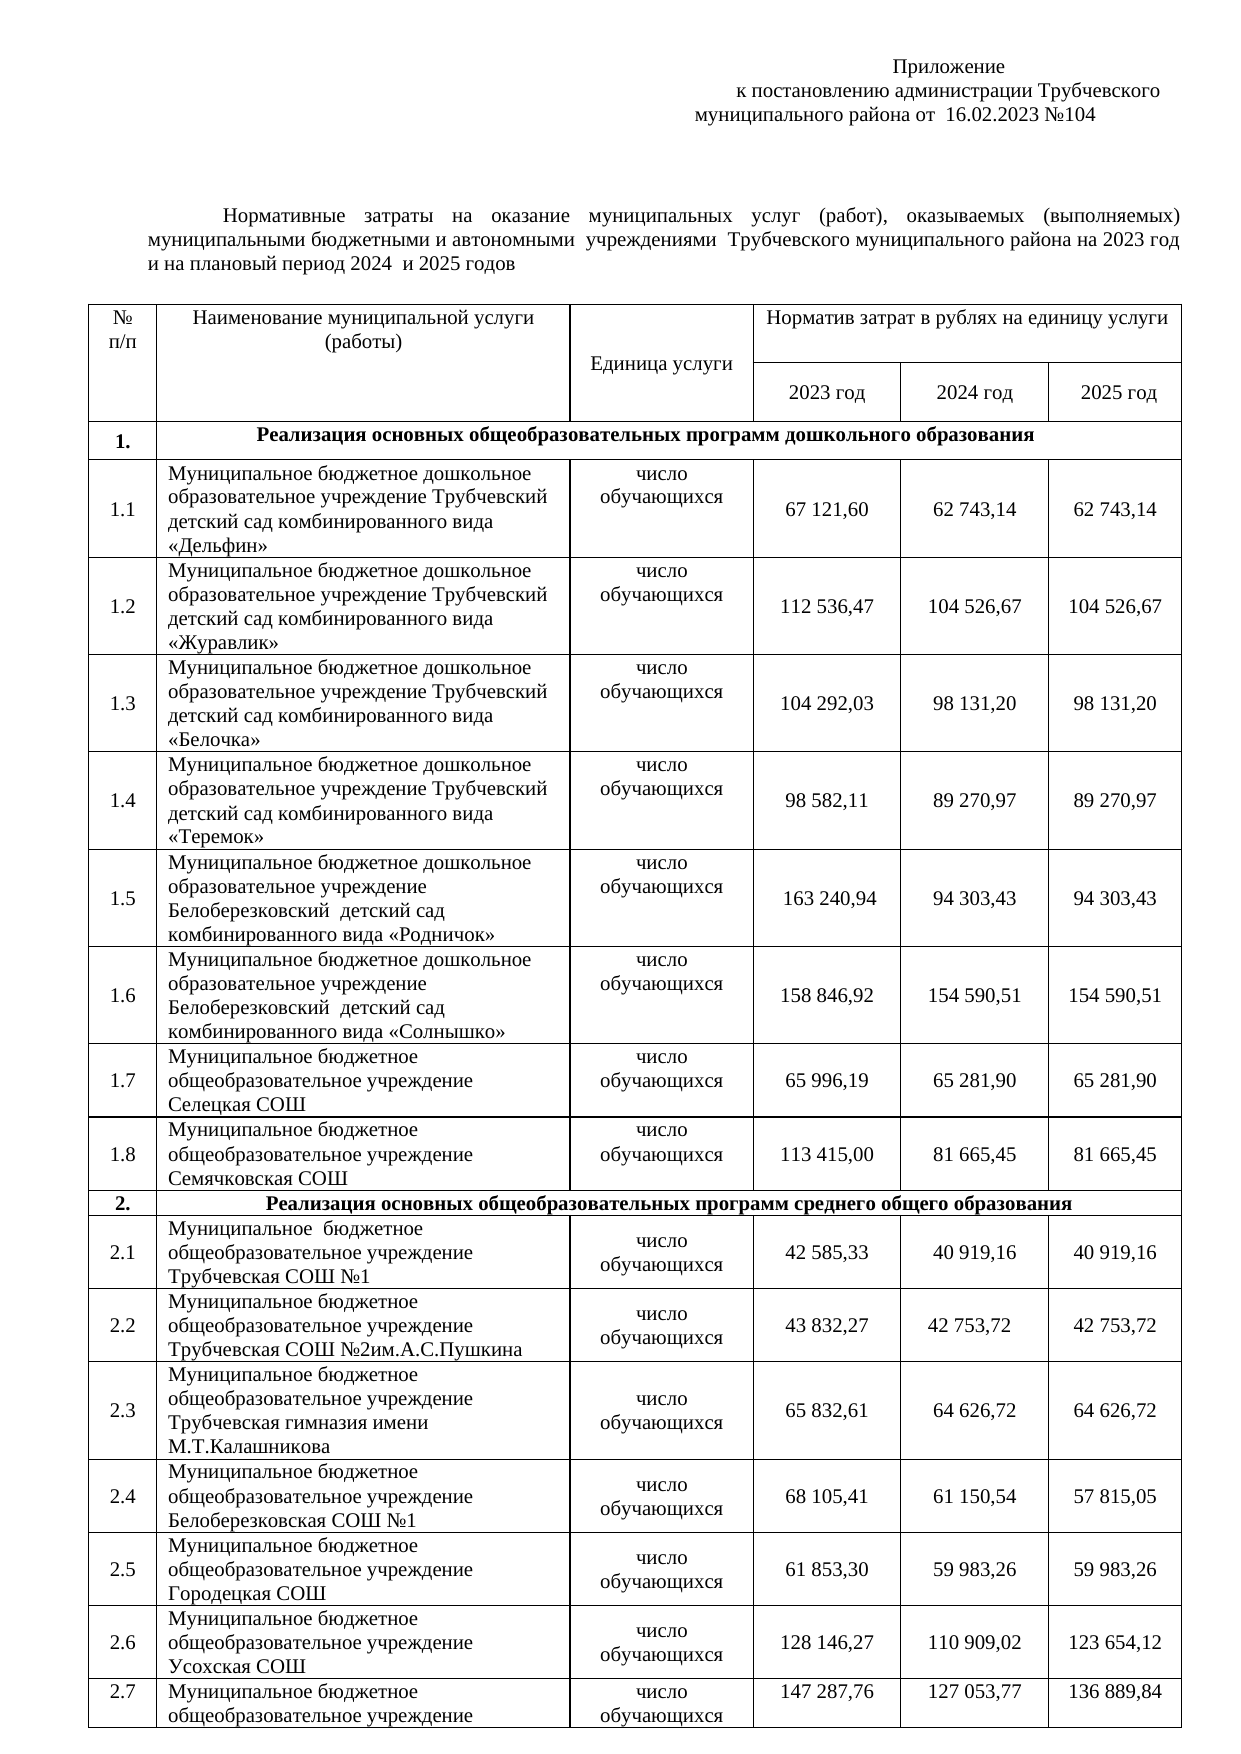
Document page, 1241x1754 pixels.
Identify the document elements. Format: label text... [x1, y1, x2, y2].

table_cell 1.5 [89, 850, 156, 946]
table_cell Муниципальное бюджетное дошкольное образовательное учреждение Трубчевский детский сад комбинированного вида «Дельфин» [157, 460, 569, 557]
table_cell 94 303,43 [901, 850, 1048, 946]
table_cell число обучающихся [571, 752, 753, 848]
text Приложение [148, 53, 1181, 78]
table_cell 40 919,16 [1049, 1216, 1181, 1288]
table_cell 59 983,26 [1049, 1533, 1181, 1605]
table_cell 1.6 [89, 947, 156, 1043]
table_cell 94 303,43 [1049, 850, 1181, 946]
table_cell 1.4 [89, 752, 156, 848]
table_cell 104 292,03 [754, 655, 900, 751]
table_cell число обучающихся [571, 1362, 753, 1458]
table_cell 2.5 [89, 1533, 156, 1605]
table_cell 110 909,02 [901, 1606, 1048, 1678]
table_cell 98 131,20 [901, 655, 1048, 751]
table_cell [157, 1679, 569, 1727]
table_cell Муниципальное бюджетное общеобразовательное учреждение Трубчевская СОШ №1 [157, 1216, 569, 1288]
table_cell число обучающихся [571, 1460, 753, 1532]
table_cell 98 131,20 [1049, 655, 1181, 751]
table_cell 89 270,97 [901, 752, 1048, 848]
table_header № п/п [89, 305, 156, 421]
table_cell Муниципальное бюджетное общеобразовательное учреждение Усохская СОШ [157, 1606, 569, 1678]
table_cell 2.7 [89, 1679, 156, 1727]
table_cell 2.1 [89, 1216, 156, 1288]
table_cell 65 832,61 [754, 1362, 900, 1458]
table_cell число обучающихся [571, 850, 753, 946]
table_cell 62 743,14 [901, 460, 1048, 557]
table_cell Муниципальное бюджетное общеобразовательное учреждение Селецкая СОШ [157, 1044, 569, 1116]
table_cell число обучающихся [571, 1533, 753, 1605]
table_cell 127 053,77 [901, 1679, 1048, 1727]
table_cell 1.1 [89, 460, 156, 557]
table_cell 154 590,51 [1049, 947, 1181, 1043]
table_cell 2023 год [754, 363, 900, 421]
table_cell Муниципальное бюджетное дошкольное образовательное учреждение Трубчевский детский сад комбинированного вида «Белочка» [157, 655, 569, 751]
table_cell 42 585,33 [754, 1216, 900, 1288]
table_cell 40 919,16 [901, 1216, 1048, 1288]
table_cell число обучающихся [571, 558, 753, 654]
table_cell число обучающихся [571, 947, 753, 1043]
table_cell 128 146,27 [754, 1606, 900, 1678]
table_cell 123 654,12 [1049, 1606, 1181, 1678]
table_cell 65 281,90 [901, 1044, 1048, 1116]
table_cell 1.2 [89, 558, 156, 654]
table_cell Муниципальное бюджетное дошкольное образовательное учреждение Белоберезковский детский сад комбинированного вида «Родничок» [157, 850, 569, 946]
table_cell 57 815,05 [1049, 1460, 1181, 1532]
table_cell 112 536,47 [754, 558, 900, 654]
table_cell 43 832,27 [754, 1289, 900, 1361]
table_cell 67 121,60 [754, 460, 900, 557]
table_cell 64 626,72 [1049, 1362, 1181, 1458]
table_cell 147 287,76 [754, 1679, 900, 1727]
table_cell 65 281,90 [1049, 1044, 1181, 1116]
table_cell 42 753,72 [901, 1289, 1048, 1361]
table_cell число обучающихся [571, 1118, 753, 1189]
table_cell Муниципальное бюджетное дошкольное образовательное учреждение Белоберезковский детский сад комбинированного вида «Солнышко» [157, 947, 569, 1043]
table_cell Муниципальное бюджетное общеобразовательное учреждение Трубчевская СОШ №2им.А.С.Пушкина [157, 1289, 569, 1361]
table_cell 2.6 [89, 1606, 156, 1678]
table_cell Муниципальное бюджетное общеобразовательное учреждение Белоберезковская СОШ №1 [157, 1460, 569, 1532]
table_cell 59 983,26 [901, 1533, 1048, 1605]
table_cell число обучающихся [571, 460, 753, 557]
table_cell число обучающихся [571, 1044, 753, 1116]
table_cell Муниципальное бюджетное дошкольное образовательное учреждение Трубчевский детский сад комбинированного вида «Журавлик» [157, 558, 569, 654]
table_header Наименование муниципальной услуги (работы) [157, 305, 569, 421]
table_cell 136 889,84 [1049, 1679, 1181, 1727]
table_cell 163 240,94 [754, 850, 900, 946]
table_cell 2025 год [1049, 363, 1181, 421]
table_cell Муниципальное бюджетное дошкольное образовательное учреждение Трубчевский детский сад комбинированного вида «Теремок» [157, 752, 569, 848]
table_cell 65 996,19 [754, 1044, 900, 1116]
table_cell 61 853,30 [754, 1533, 900, 1605]
table_cell 61 150,54 [901, 1460, 1048, 1532]
table_cell 2.4 [89, 1460, 156, 1532]
table_header Единица услуги [571, 305, 753, 421]
table_cell 1. [89, 422, 156, 459]
table_cell Реализация основных общеобразовательных программ дошкольного образования [157, 422, 1181, 459]
table_cell 1.3 [89, 655, 156, 751]
table_header Норматив затрат в рублях на единицу услуги [754, 305, 1181, 362]
table_cell 104 526,67 [1049, 558, 1181, 654]
table_cell 2024 год [901, 363, 1048, 421]
table_cell 104 526,67 [901, 558, 1048, 654]
table_cell 1.7 [89, 1044, 156, 1116]
table_cell 158 846,92 [754, 947, 900, 1043]
table_cell 1.8 [89, 1118, 156, 1189]
table_cell 62 743,14 [1049, 460, 1181, 557]
table_cell Реализация основных общеобразовательных программ среднего общего образования [157, 1191, 1181, 1215]
table_cell 89 270,97 [1049, 752, 1181, 848]
table_cell число обучающихся [571, 1216, 753, 1288]
table_cell 154 590,51 [901, 947, 1048, 1043]
table_cell 81 665,45 [901, 1118, 1048, 1189]
table_cell число обучающихся [571, 1679, 753, 1727]
table_cell число обучающихся [571, 655, 753, 751]
table_cell 81 665,45 [1049, 1118, 1181, 1189]
table_cell число обучающихся [571, 1606, 753, 1678]
table_cell 98 582,11 [754, 752, 900, 848]
table_cell Муниципальное бюджетное общеобразовательное учреждение Семячковская СОШ [157, 1118, 569, 1189]
table_cell число обучающихся [571, 1289, 753, 1361]
table_cell Муниципальное бюджетное общеобразовательное учреждение Трубчевская гимназия имени М.Т.Калашникова [157, 1362, 569, 1458]
table_cell Муниципальное бюджетное общеобразовательное учреждение Городецкая СОШ [157, 1533, 569, 1605]
table_cell 2.3 [89, 1362, 156, 1458]
table_cell 64 626,72 [901, 1362, 1048, 1458]
table_cell 113 415,00 [754, 1118, 900, 1189]
table_cell 68 105,41 [754, 1460, 900, 1532]
text к постановлению администрации Трубчевского [148, 78, 1181, 102]
table_cell 2. [89, 1191, 156, 1215]
text муниципального района от 16.02.2023 №104 [148, 102, 1181, 126]
text Нормативные затраты на оказание муниципальных услуг (работ), оказываемых (выполняемых) муниципальными бюджетными и автономными учреждениями Трубчевского муниципального района на 2023 год и на плановый период 2024 и 2025 годов [148, 203, 1181, 275]
table_cell 42 753,72 [1049, 1289, 1181, 1361]
table_cell 2.2 [89, 1289, 156, 1361]
